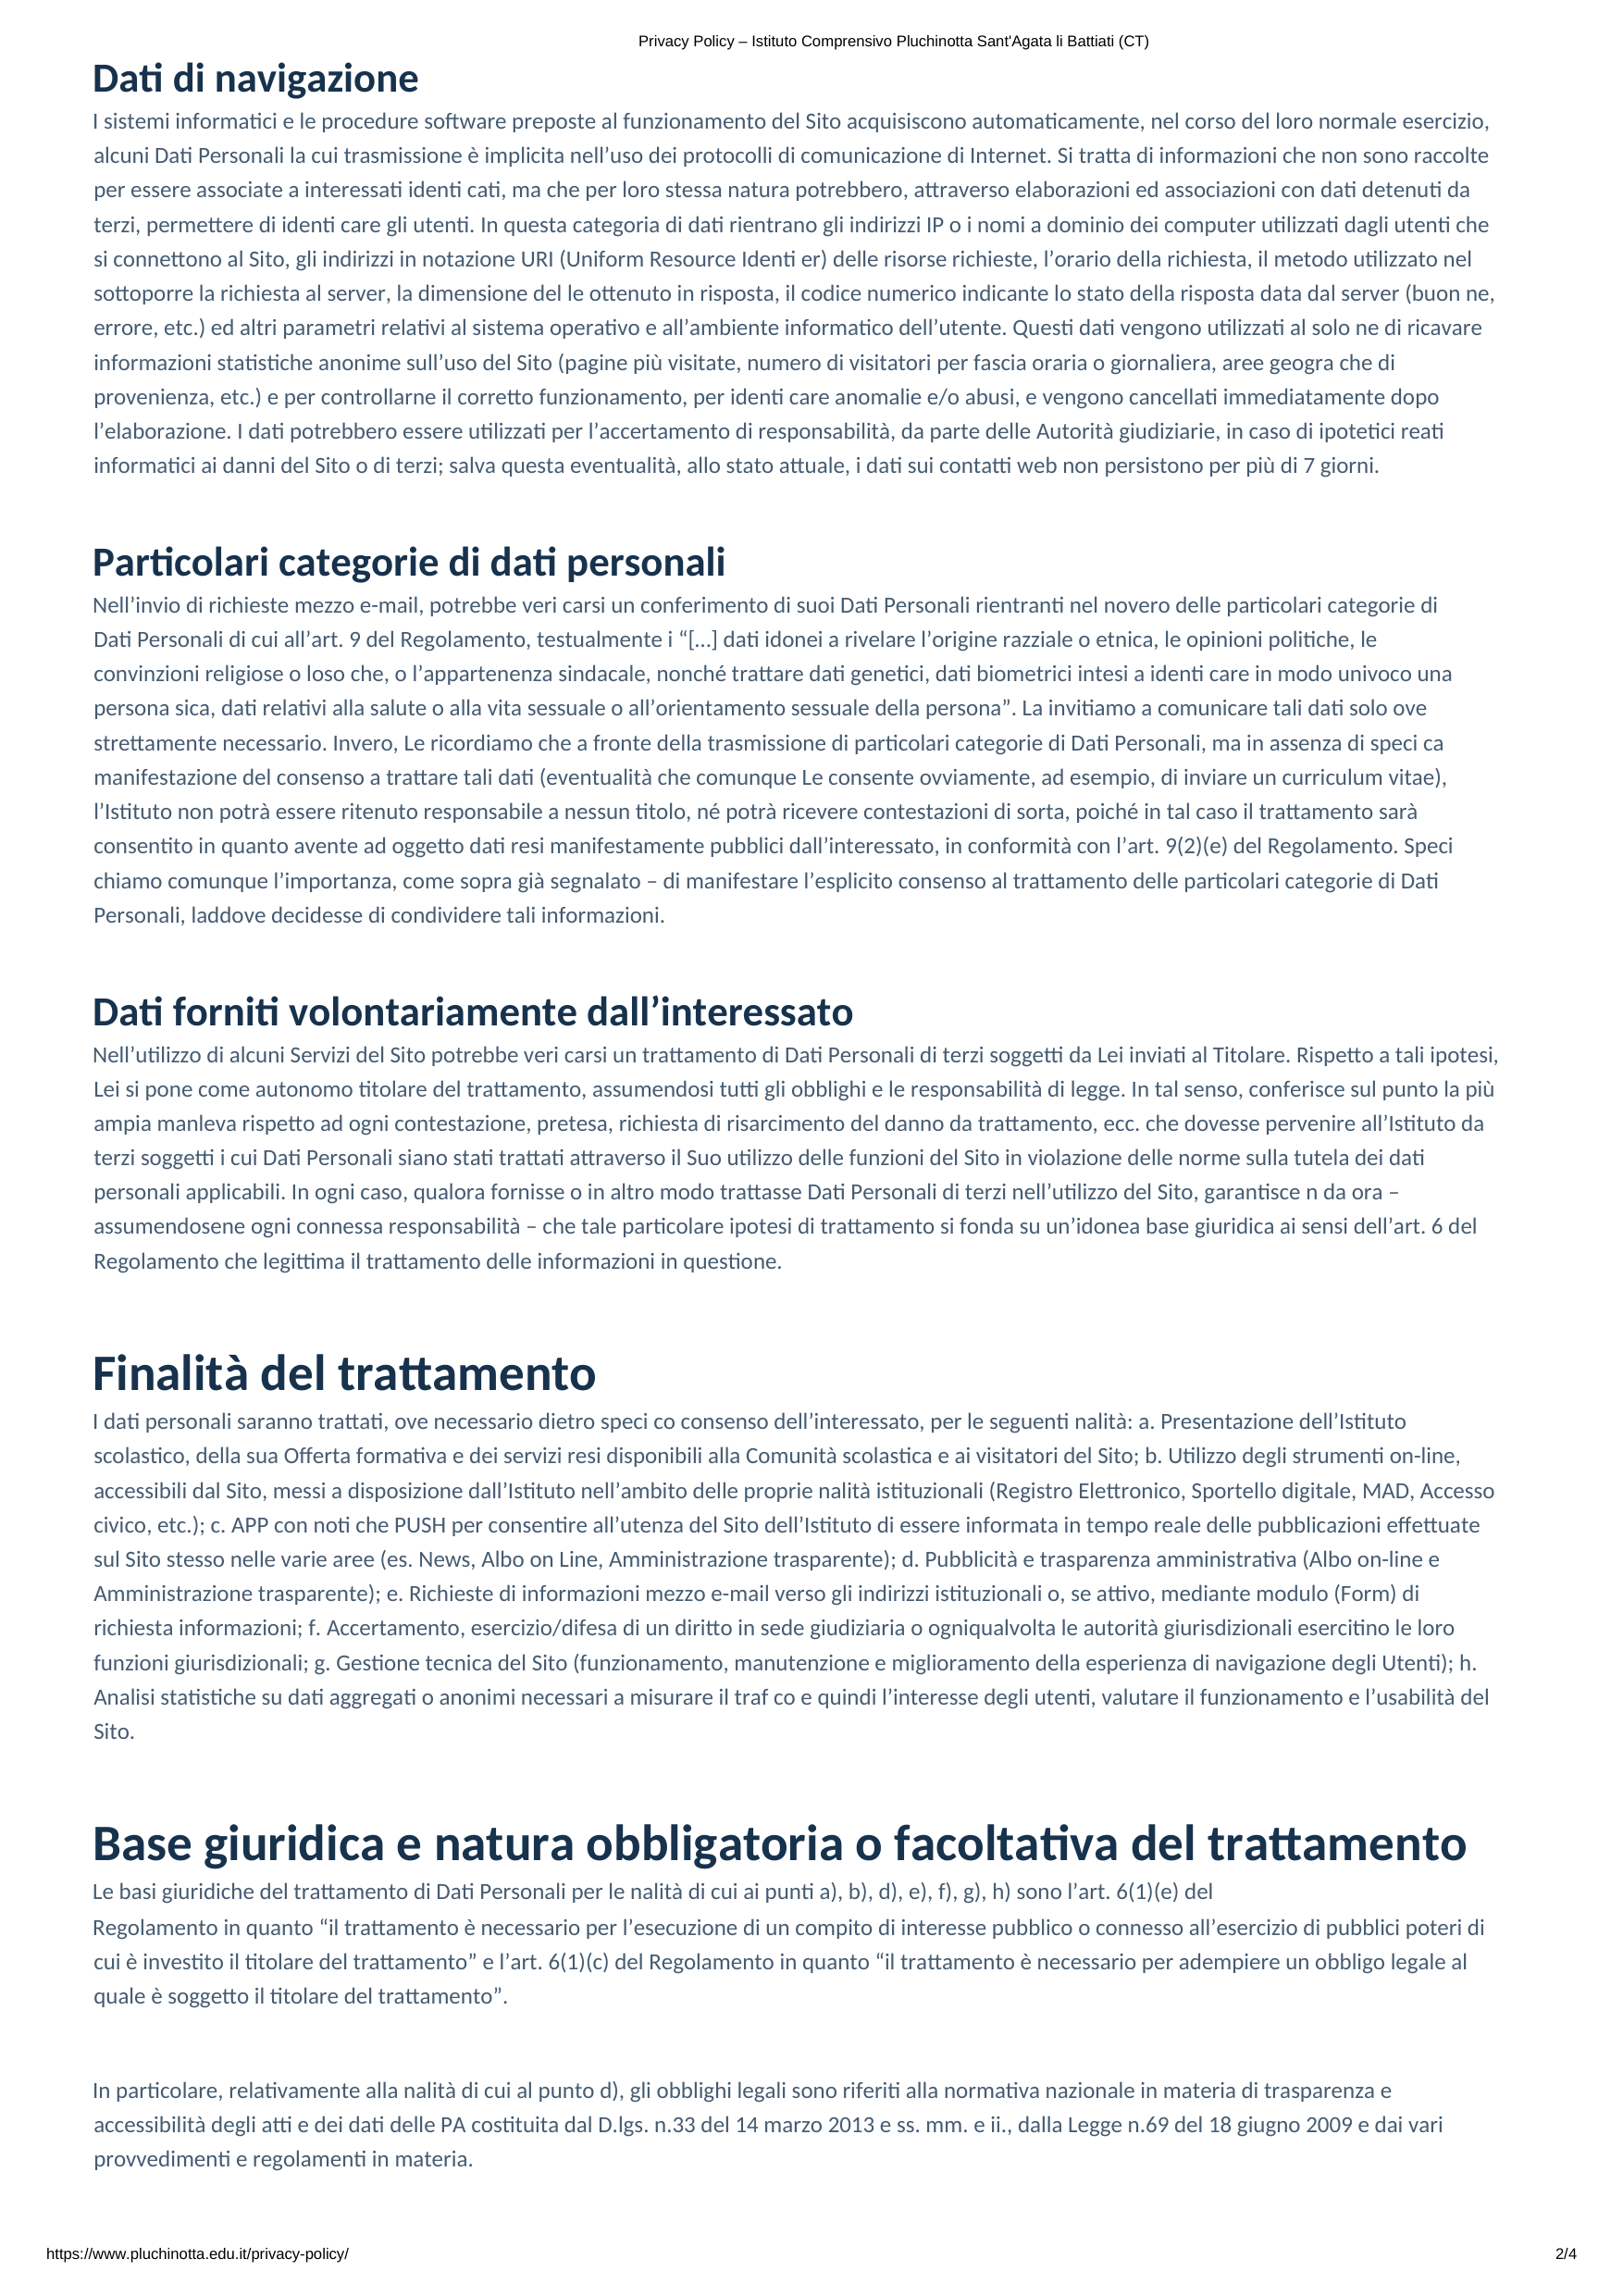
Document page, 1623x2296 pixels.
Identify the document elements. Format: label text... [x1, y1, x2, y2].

text I sistemi informatici e le procedure software preposte al funzionamento del Sito acquisiscono automaticamente, nel corso del loro normale esercizio, alcuni Dati Personali la cui trasmissione è implicita nell’uso dei protocolli di comunicazione di Internet. Si tratta di informazioni che non sono raccolte per essere associate a interessati identi cati, ma che per loro stessa natura potrebbero, attraverso elaborazioni ed associazioni con dati detenuti da terzi, permettere di identi care gli utenti. In questa categoria di dati rientrano gli indirizzi IP o i nomi a dominio dei computer utilizzati dagli utenti che si connettono al Sito, gli indirizzi in notazione URI (Uniform Resource Identi er) delle risorse richieste, l’orario della richiesta, il metodo utilizzato nel sottoporre la richiesta al server, la dimensione del le ottenuto in risposta, il codice numerico indicante lo stato della risposta data dal server (buon ne, errore, etc.) ed altri parametri relativi al sistema operativo e all’ambiente informatico dell’utente. Questi dati vengono utilizzati al solo ne di ricavare informazioni statistiche anonime sull’uso del Sito (pagine più visitate, numero di visitatori per fascia oraria o giornaliera, aree geogra che di provenienza, etc.) e per controllarne il corretto funzionamento, per identi care anomalie e/o abusi, e vengono cancellati immediatamente dopo l’elaborazione. I dati potrebbero essere utilizzati per l’accertamento di responsabilità, da parte delle Autorità giudiziarie, in caso di ipotetici reati informatici ai danni del Sito o di terzi; salva questa eventualità, allo stato attuale, i dati sui contatti web non persistono per più di 7 giorni. [93, 106, 1504, 479]
subtitle Dati di navigazione [93, 52, 1506, 103]
text In particolare, relativamente alla nalità di cui al punto d), gli obblighi legali sono riferiti alla normativa nazionale in materia di trasparenza e accessibilità degli atti e dei dati delle PA costituita dal D.lgs. n.33 del 14 marzo 2013 e ss. mm. e ii., dalla Legge n.69 del 18 giugno 2009 e dai vari provvedimenti e regolamenti in materia. [93, 2076, 1504, 2173]
subtitle Base giuridica e natura obbligatoria o facoltativa del trattamento [93, 1811, 1498, 1873]
subtitle Dati forniti volontariamente dall’interessato [93, 986, 1506, 1036]
text Nell’invio di richieste mezzo e-mail, potrebbe veri carsi un conferimento di suoi Dati Personali rientranti nel novero delle particolari categorie di Dati Personali di cui all’art. 9 del Regolamento, testualmente i “[…] dati idonei a rivelare l’origine razziale o etnica, le opinioni politiche, le convinzioni religiose o loso che, o l’appartenenza sindacale, nonché trattare dati genetici, dati biometrici intesi a identi care in modo univoco una persona sica, dati relativi alla salute o alla vita sessuale o all’orientamento sessuale della persona”. La invitiamo a comunicare tali dati solo ove strettamente necessario. Invero, Le ricordiamo che a fronte della trasmissione di particolari categorie di Dati Personali, ma in assenza di speci ca manifestazione del consenso a trattare tali dati (eventualità che comunque Le consente ovviamente, ad esempio, di inviare un curriculum vitae), l’Istituto non potrà essere ritenuto responsabile a nessun titolo, né potrà ricevere contestazioni di sorta, poiché in tal caso il trattamento sarà consentito in quanto avente ad oggetto dati resi manifestamente pubblici dall’interessato, in conformità con l’art. 9(2)(e) del Regolamento. Speci chiamo comunque l’importanza, come sopra già segnalato – di manifestare l’esplicito consenso al trattamento delle particolari categorie di Dati Personali, laddove decidesse di condividere tali informazioni. [93, 590, 1479, 928]
text Le basi giuridiche del trattamento di Dati Personali per le nalità di cui ai punti a), b), d), e), f), g), h) sono l’art. 6(1)(e) del [93, 1878, 1504, 1905]
subtitle Particolari categorie di dati personali [93, 536, 1506, 587]
text Nell’utilizzo di alcuni Servizi del Sito potrebbe veri carsi un trattamento di Dati Personali di terzi soggetti da Lei inviati al Titolare. Rispetto a tali ipotesi, Lei si pone come autonomo titolare del trattamento, assumendosi tutti gli obblighi e le responsabilità di legge. In tal senso, conferisce sul punto la più ampia manleva rispetto ad ogni contestazione, pretesa, richiesta di risarcimento del danno da trattamento, ecc. che dovesse pervenire all’Istituto da terzi soggetti i cui Dati Personali siano stati trattati attraverso il Suo utilizzo delle funzioni del Sito in violazione delle norme sulla tutela dei dati personali applicabili. In ogni caso, qualora fornisse o in altro modo trattasse Dati Personali di terzi nell’utilizzo del Sito, garantisce n da ora – assumendosene ogni connessa responsabilità – che tale particolare ipotesi di trattamento si fonda su un’idonea base giuridica ai sensi dell’art. 6 del Regolamento che legittima il trattamento delle informazioni in questione. [93, 1040, 1504, 1274]
text I dati personali saranno trattati, ove necessario dietro speci co consenso dell’interessato, per le seguenti nalità: a. Presentazione dell’Istituto scolastico, della sua Offerta formativa e dei servizi resi disponibili alla Comunità scolastica e ai visitatori del Sito; b. Utilizzo degli strumenti on-line, accessibili dal Sito, messi a disposizione dall’Istituto nell’ambito delle proprie nalità istituzionali (Registro Elettronico, Sportello digitale, MAD, Accesso civico, etc.); c. APP con noti che PUSH per consentire all’utenza del Sito dell’Istituto di essere informata in tempo reale delle pubblicazioni effettuate sul Sito stesso nelle varie aree (es. News, Albo on Line, Amministrazione trasparente); d. Pubblicità e trasparenza amministrativa (Albo on-line e Amministrazione trasparente); e. Richieste di informazioni mezzo e-mail verso gli indirizzi istituzionali o, se attivo, mediante modulo (Form) di richiesta informazioni; f. Accertamento, esercizio/difesa di un diritto in sede giudiziaria o ogniqualvolta le autorità giurisdizionali esercitino le loro funzioni giurisdizionali; g. Gestione tecnica del Sito (funzionamento, manutenzione e miglioramento della esperienza di navigazione degli Utenti); h. Analisi statistiche su dati aggregati o anonimi necessari a misurare il traf co e quindi l’interesse degli utenti, valutare il funzionamento e l’usabilità del Sito. [93, 1407, 1504, 1745]
subtitle Finalità del trattamento [93, 1340, 1498, 1403]
text Regolamento in quanto “il trattamento è necessario per l’esecuzione di un compito di interesse pubblico o connesso all’esercizio di pubblici poteri di cui è investito il titolare del trattamento” e l’art. 6(1)(c) del Regolamento in quanto “il trattamento è necessario per adempiere un obbligo legale al quale è soggetto il titolare del trattamento”. [93, 1913, 1504, 2010]
